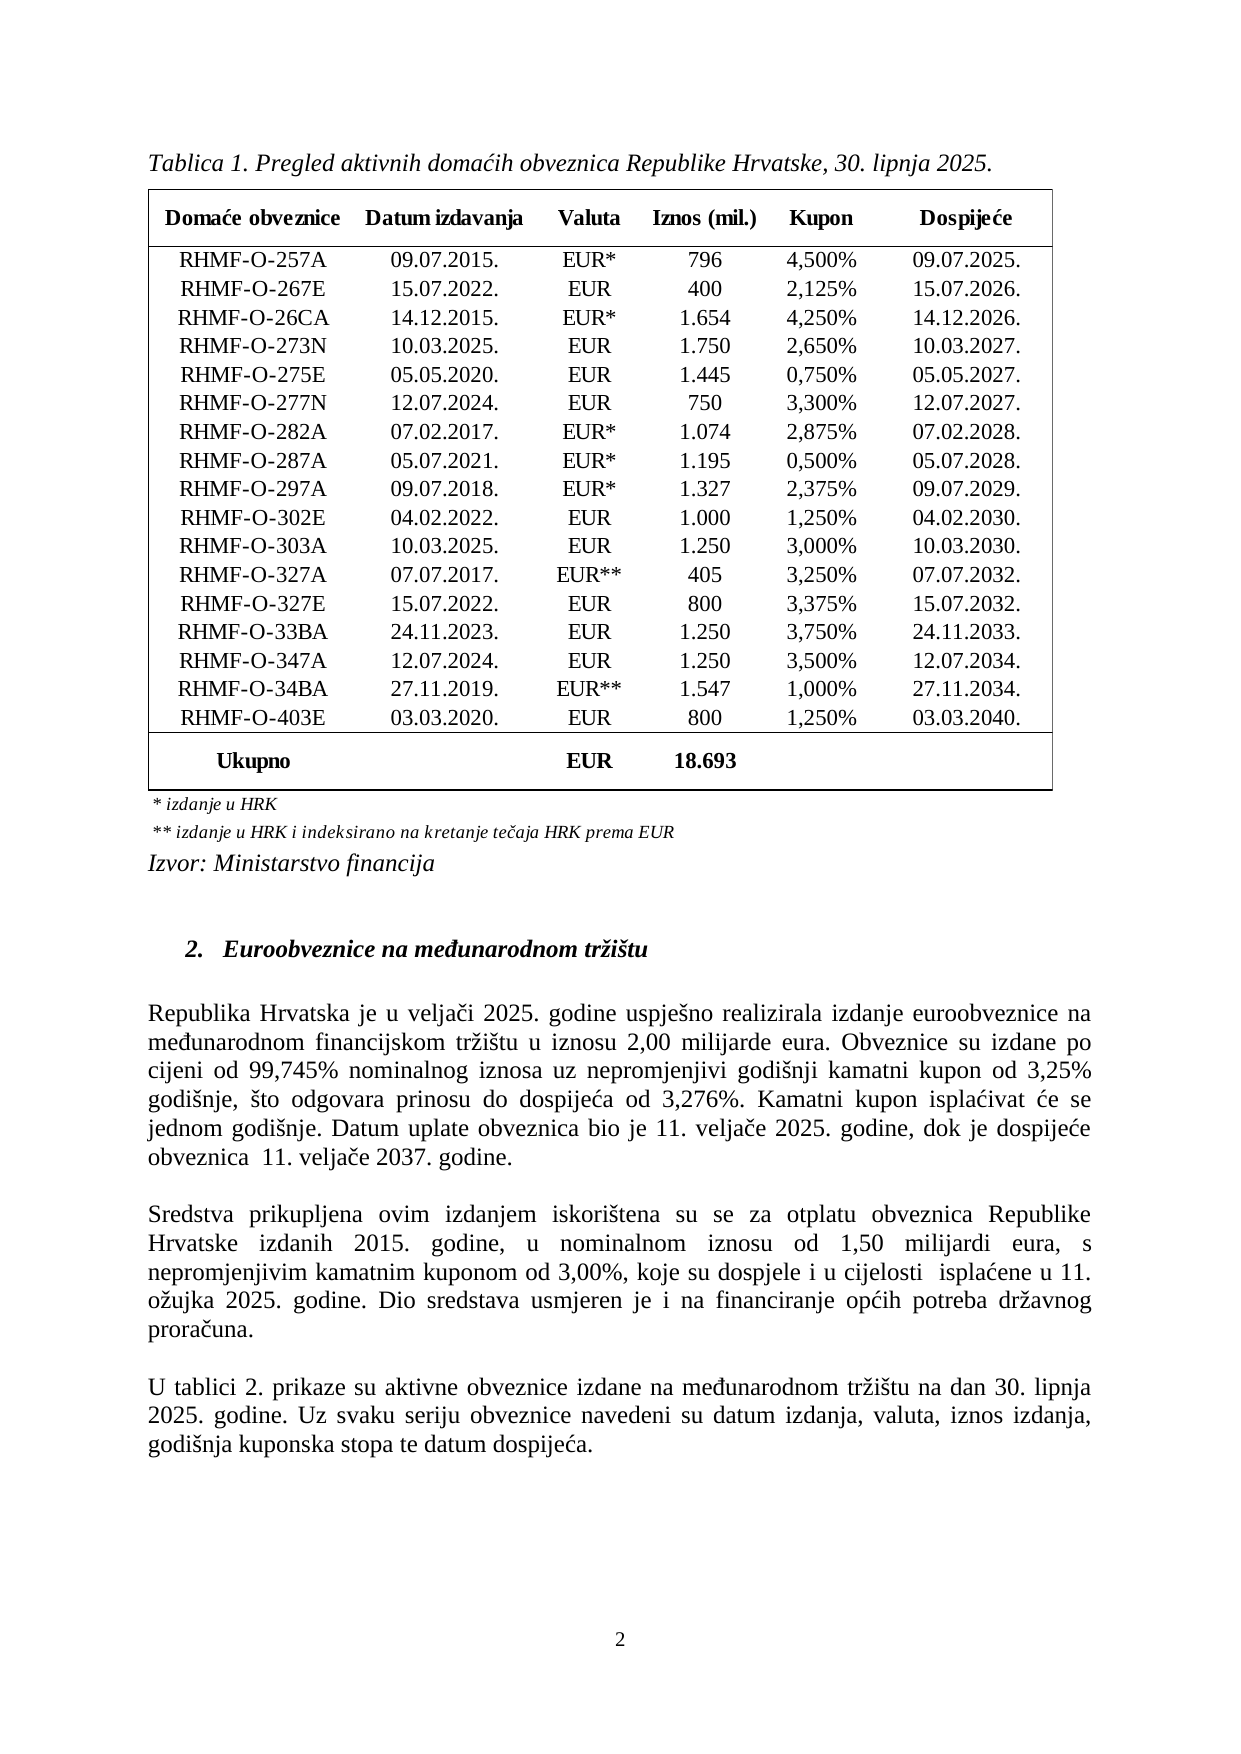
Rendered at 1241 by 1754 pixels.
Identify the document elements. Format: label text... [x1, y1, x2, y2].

text Izvor: Ministarstvo financija [148, 848, 1093, 877]
text Tablica 1. Pregled aktivnih domaćih obveznica Republike Hrvatske, 30. lipnja 2025. [148, 148, 1093, 176]
list Euroobveznice na međunarodnom tržištu [185, 934, 1093, 963]
text Sredstva prikupljena ovim izdanjem iskorištena su se za otplatu obveznica Republike Hrvatske izdanih 2015. godine, u nominalnom iznosu od 1,50 milijardi eura, s nepromjenjivim kamatnim kuponom od 3,00%, koje su dospjele i u cijelosti isplaćene u 11. ožujka 2025. godine. Dio sredstava usmjeren je i na financiranje općih potreba državnog proračuna. [148, 1199, 1093, 1343]
text Republika Hrvatska je u veljači 2025. godine uspješno realizirala izdanje euroobveznice na međunarodnom financijskom tržištu u iznosu 2,00 milijarde eura. Obveznice su izdane po cijeni od 99,745% nominalnog iznosa uz nepromjenjivi godišnji kamatni kupon od 3,25% godišnje, što odgovara prinosu do dospijeća od 3,276%. Kamatni kupon isplaćivat će se jednom godišnje. Datum uplate obveznica bio je 11. veljače 2025. godine, dok je dospijeće obveznica 11. veljače 2037. godine. [148, 998, 1093, 1171]
text U tablici 2. prikaze su aktivne obveznice izdane na međunarodnom tržištu na dan 30. lipnja 2025. godine. Uz svaku seriju obveznice navedeni su datum izdanja, valuta, iznos izdanja, godišnja kuponska stopa te datum dospijeća. [148, 1372, 1093, 1458]
